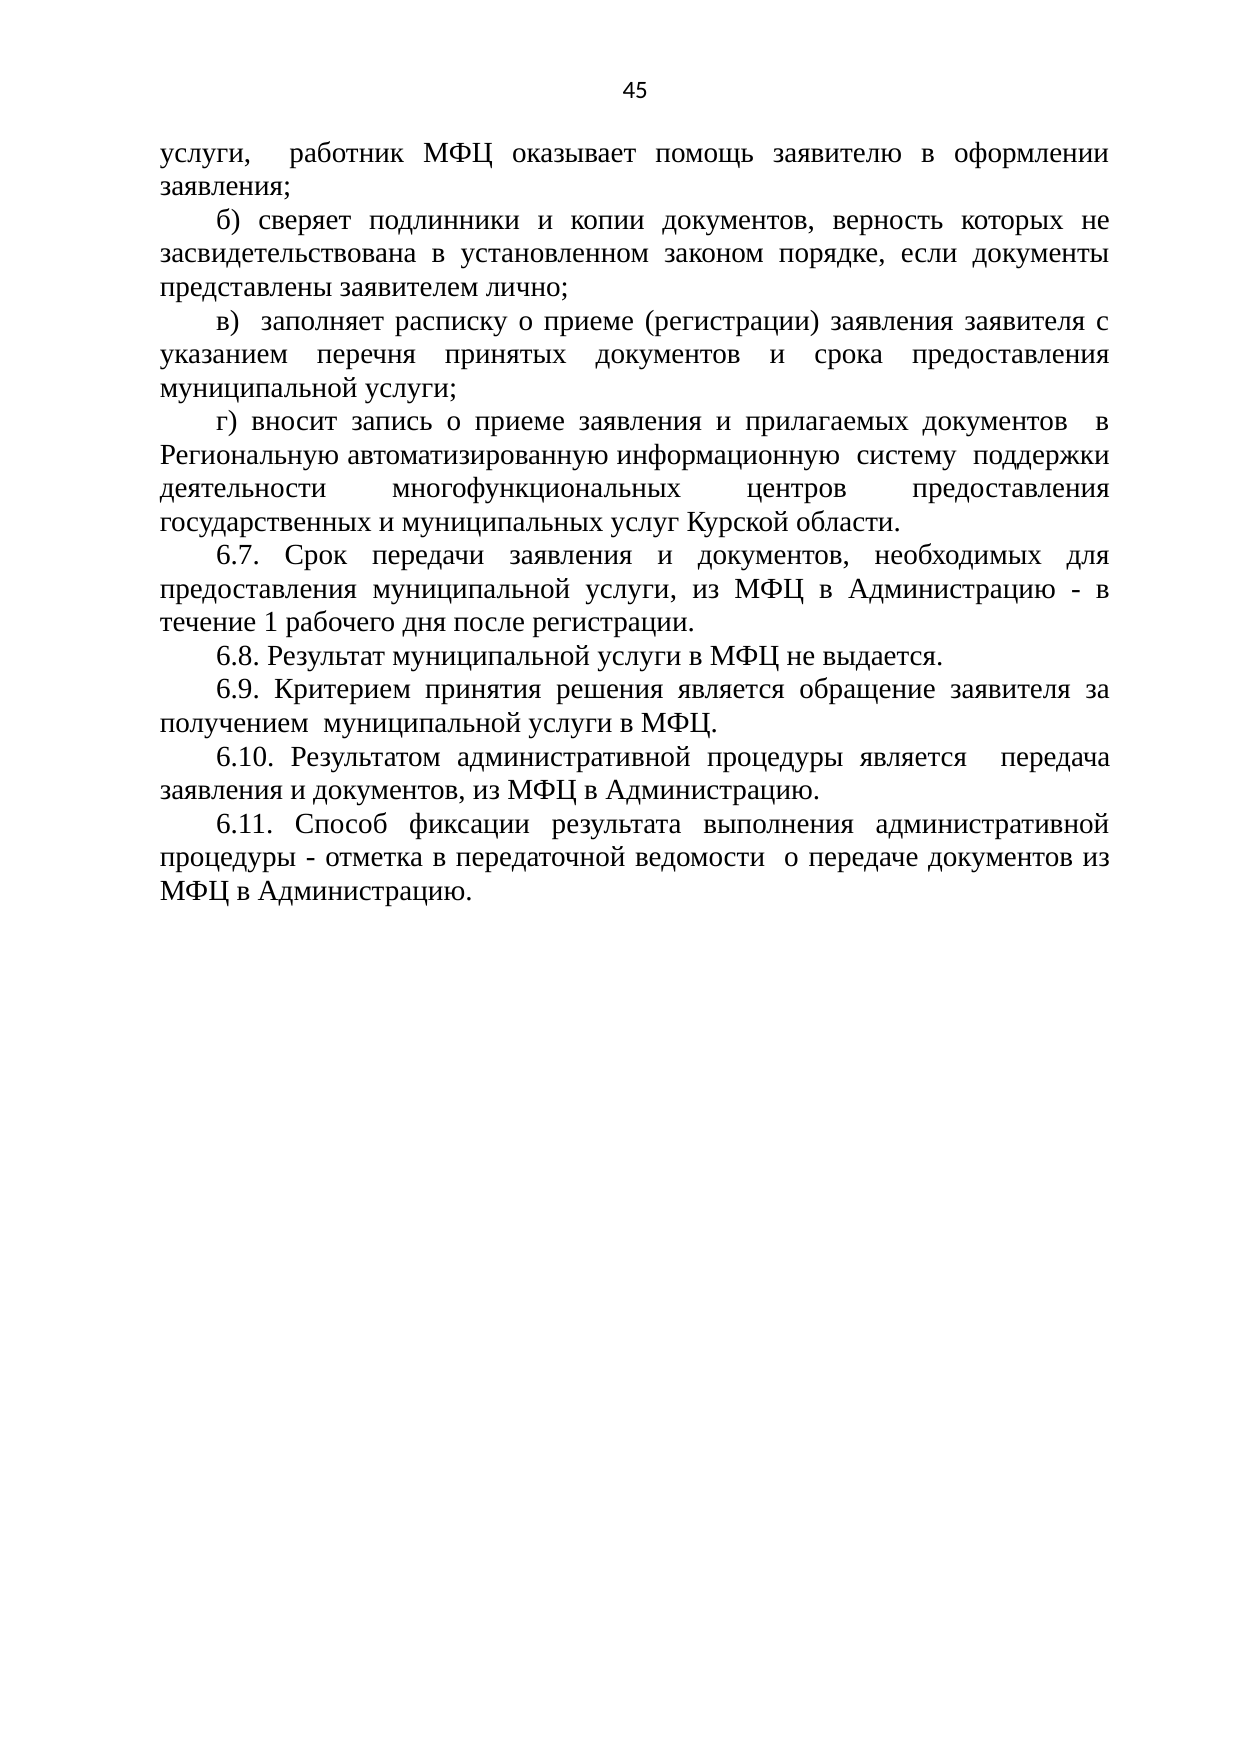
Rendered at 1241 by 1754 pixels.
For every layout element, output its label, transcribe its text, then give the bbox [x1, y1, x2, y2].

text 6.10. Результатом административной процедуры является передача заявления и документов, из МФЦ в Администрацию. [159, 739, 1110, 806]
text б) сверяет подлинники и копии документов, верность которых не засвидетельствована в установленном законом порядке, если документы представлены заявителем лично; [159, 202, 1110, 303]
text 6.7. Срок передачи заявления и документов, необходимых для предоставления муниципальной услуги, из МФЦ в Администрацию - в течение 1 рабочего дня после регистрации. [159, 537, 1110, 638]
text 6.9. Критерием принятия решения является обращение заявителя за получением муниципальной услуги в МФЦ. [159, 672, 1110, 739]
text 6.11. Способ фиксации результата выполнения административной процедуры - отметка в передаточной ведомости о передаче документов из МФЦ в Администрацию. [159, 806, 1110, 906]
text в) заполняет расписку о приеме (регистрации) заявления заявителя с указанием перечня принятых документов и срока предоставления муниципальной услуги; [159, 303, 1110, 403]
text г) вносит запись о приеме заявления и прилагаемых документов в Региональную автоматизированную информационную систему поддержки деятельности многофункциональных центров предоставления государственных и муниципальных услуг Курской области. [159, 403, 1110, 537]
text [159, 135, 1110, 202]
text 6.8. Результат муниципальной услуги в МФЦ не выдается. [159, 638, 1110, 672]
